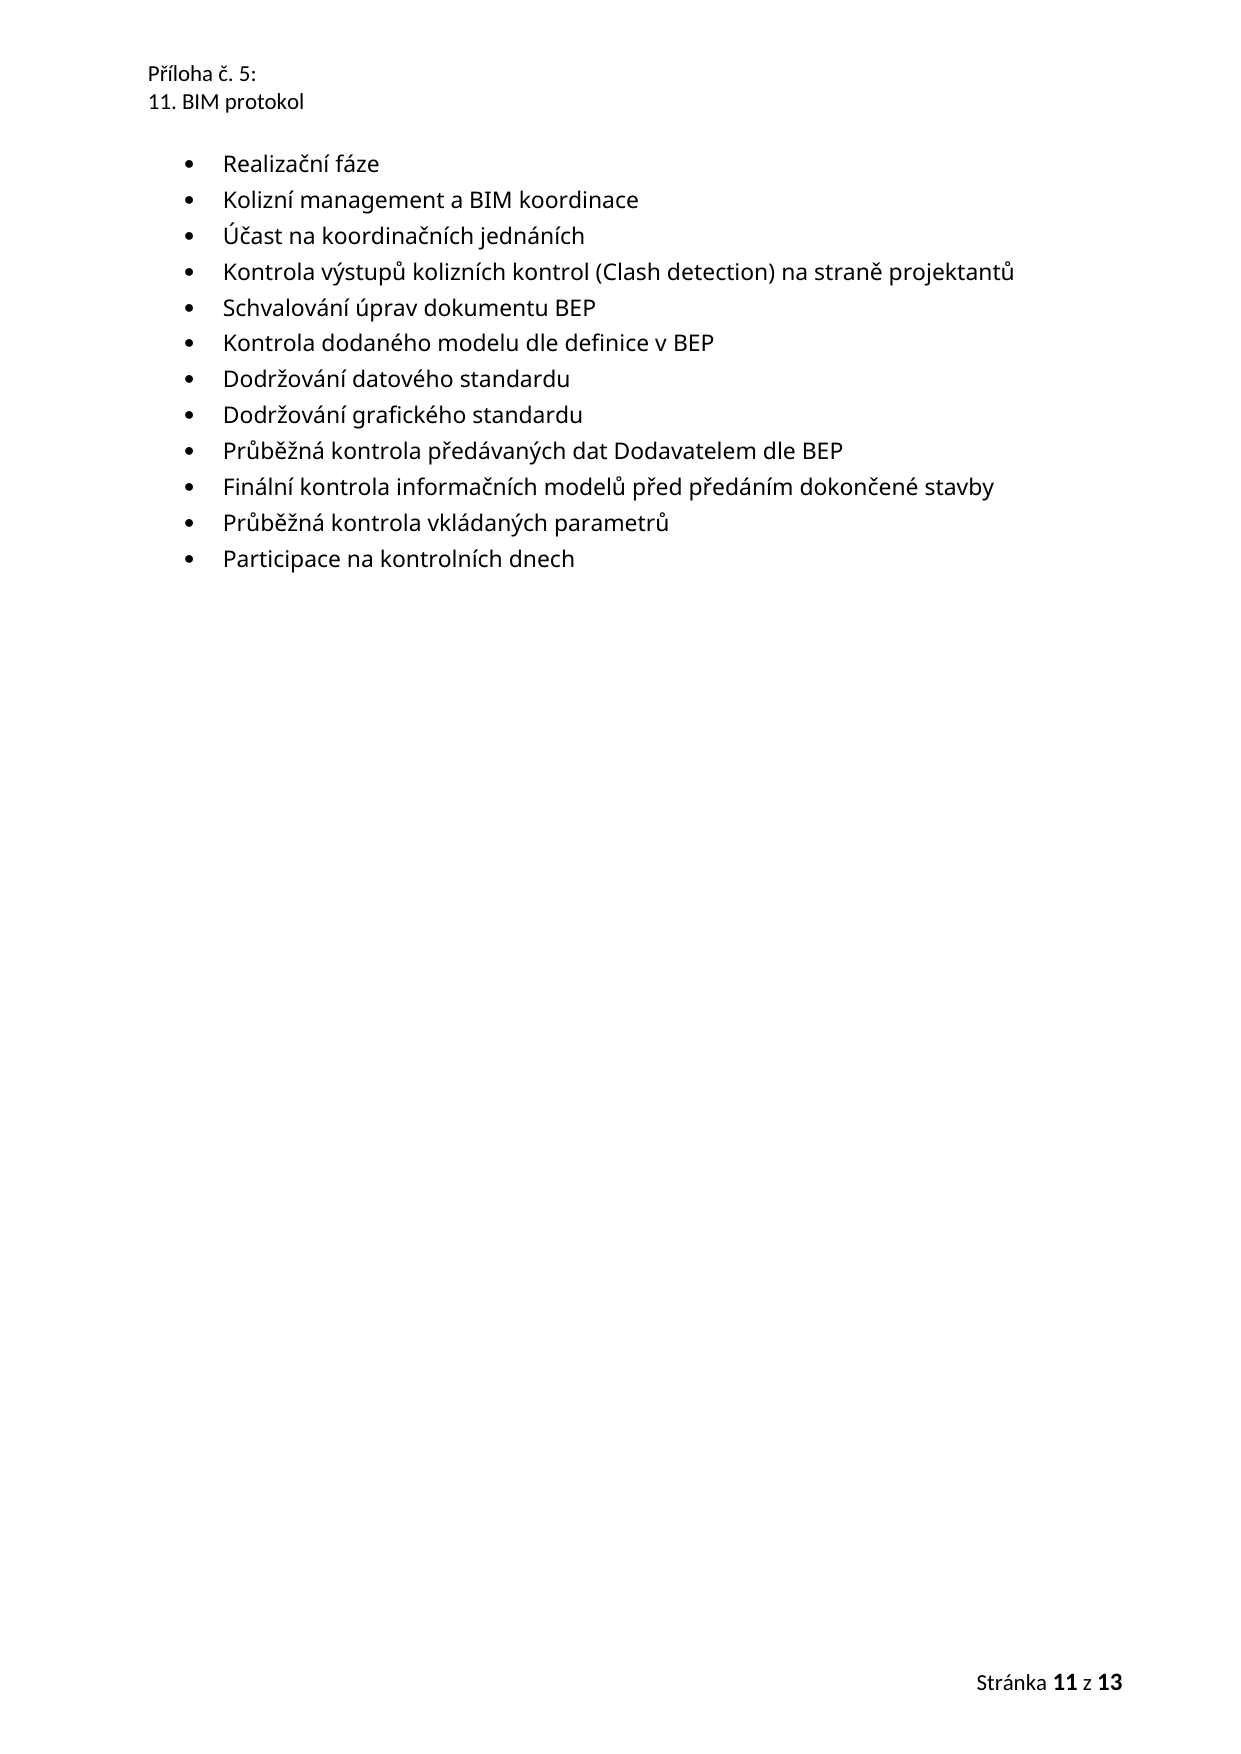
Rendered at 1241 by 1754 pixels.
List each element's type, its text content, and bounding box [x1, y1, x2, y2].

list Průběžná kontrola vkládaných parametrů [185, 507, 1122, 538]
list Participace na kontrolních dnech [185, 543, 1122, 574]
list Finální kontrola informačních modelů před předáním dokončené stavby [185, 471, 1122, 502]
list Realizační fáze [185, 148, 1122, 179]
list Průběžná kontrola předávaných dat Dodavatelem dle BEP [185, 435, 1122, 466]
list Dodržování datového standardu [185, 363, 1122, 394]
list Kolizní management a BIM koordinace [185, 184, 1122, 215]
list Dodržování grafického standardu [185, 399, 1122, 431]
list Schvalování úprav dokumentu BEP [185, 291, 1122, 323]
list Účast na koordinačních jednáních [185, 219, 1122, 251]
list Kontrola dodaného modelu dle definice v BEP [185, 327, 1122, 359]
list Kontrola výstupů kolizních kontrol (Clash detection) na straně projektantů [185, 256, 1122, 287]
